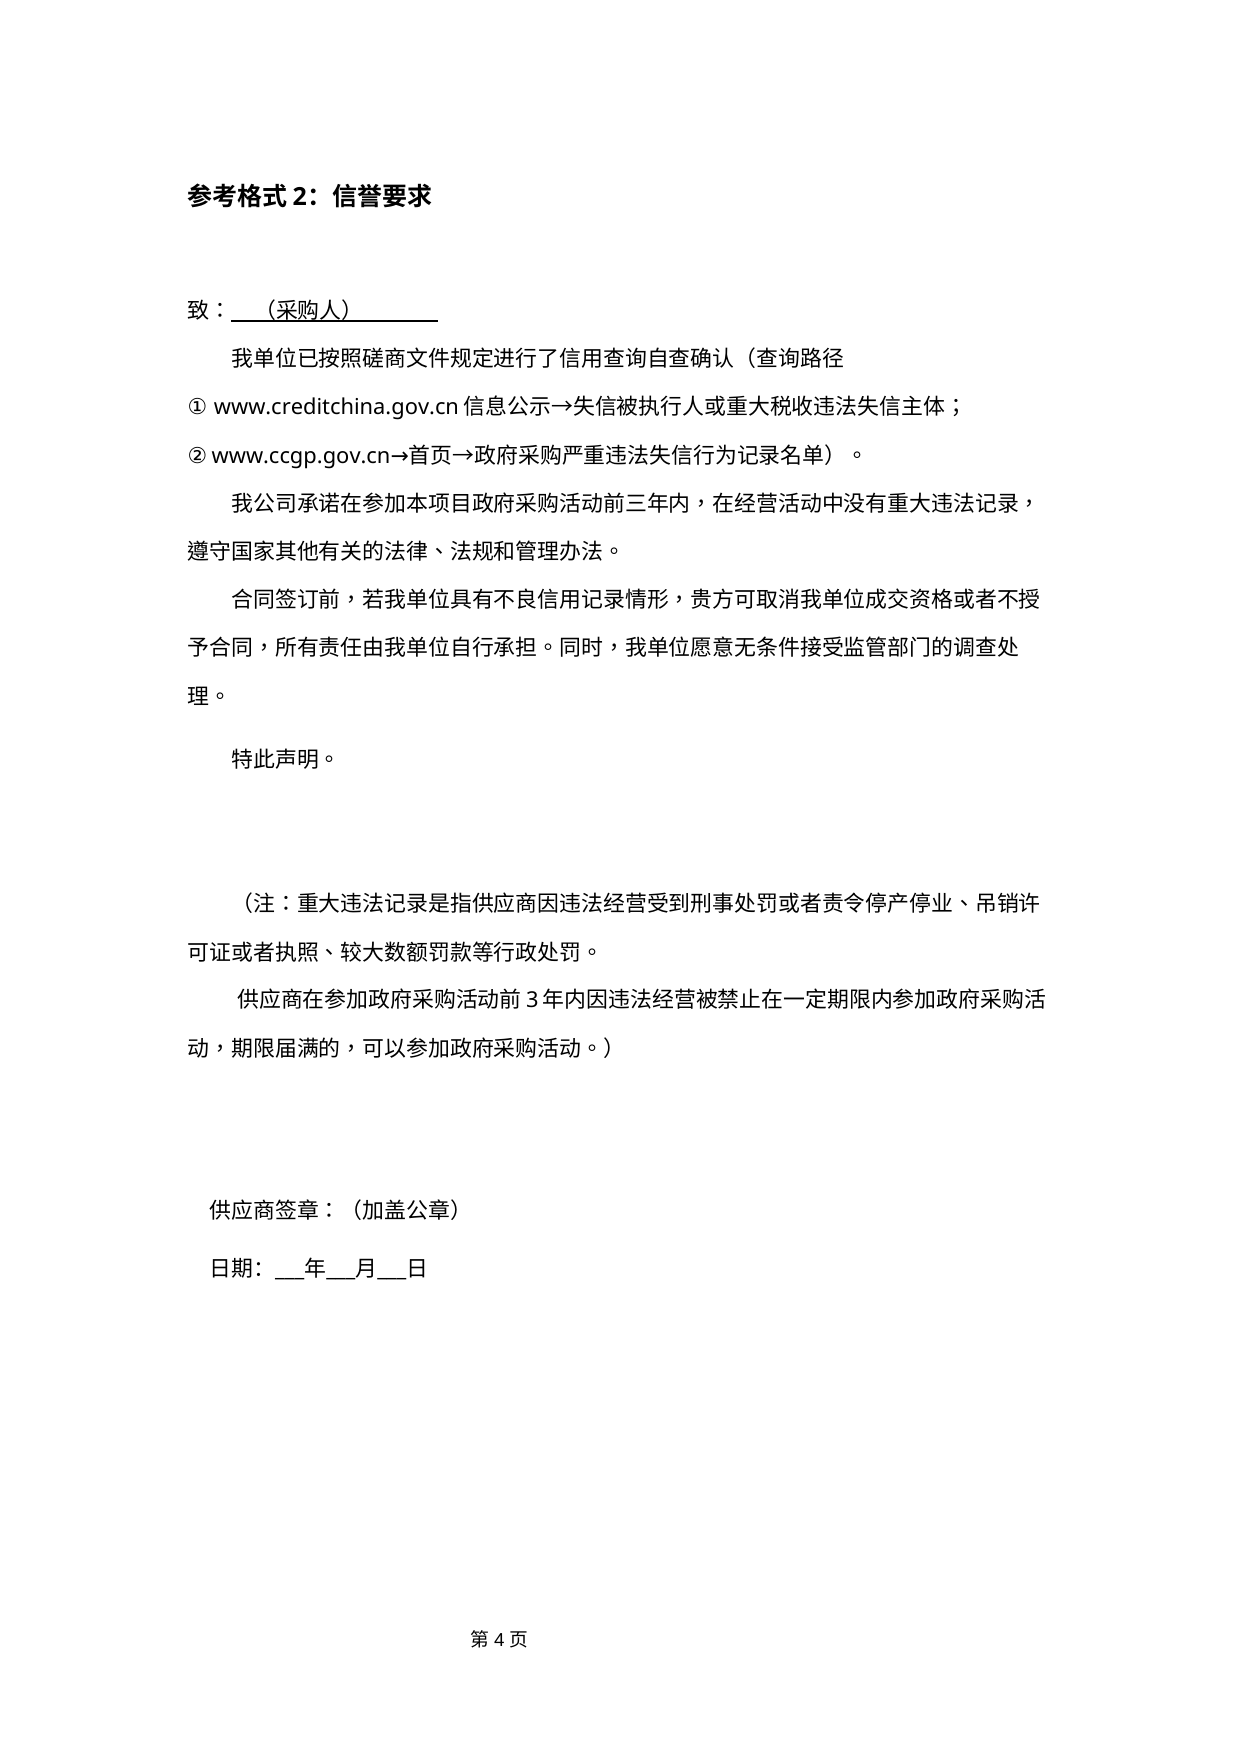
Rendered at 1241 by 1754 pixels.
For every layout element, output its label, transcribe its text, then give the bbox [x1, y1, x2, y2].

text 我公司承诺在参加本项目政府采购活动前三年内，在经营活动中没有重大违法记录，遵守国家其他有关的法律、法规和管理办法。 [187, 486, 1053, 567]
text 我单位已按照磋商文件规定进行了信用查询自查确认（查询路径①www.creditchina.gov.cn信息公示→失信被执行人或重大税收违法失信主体；②www.ccgp.gov.cn→首页→政府采购严重违法失信行为记录名单）。 [187, 341, 1053, 471]
text 供应商在参加政府采购活动前3年内因违法经营被禁止在一定期限内参加政府采购活动，期限届满的，可以参加政府采购活动。） [187, 983, 1053, 1064]
text 特此声明。 [187, 728, 1053, 778]
text 供应商签章：（加盖公章） [187, 1193, 1053, 1225]
text （注：重大违法记录是指供应商因违法经营受到刑事处罚或者责令停产停业、吊销许可证或者执照、较大数额罚款等行政处罚。 [187, 887, 1053, 968]
text 参考格式2：信誉要求 [187, 162, 1053, 227]
text 日期：___年___月___日 [187, 1251, 1053, 1282]
text 致： （采购人） [187, 245, 1053, 326]
text 合同签订前，若我单位具有不良信用记录情形，贵方可取消我单位成交资格或者不授予合同，所有责任由我单位自行承担。同时，我单位愿意无条件接受监管部门的调查处理。 [187, 582, 1053, 712]
